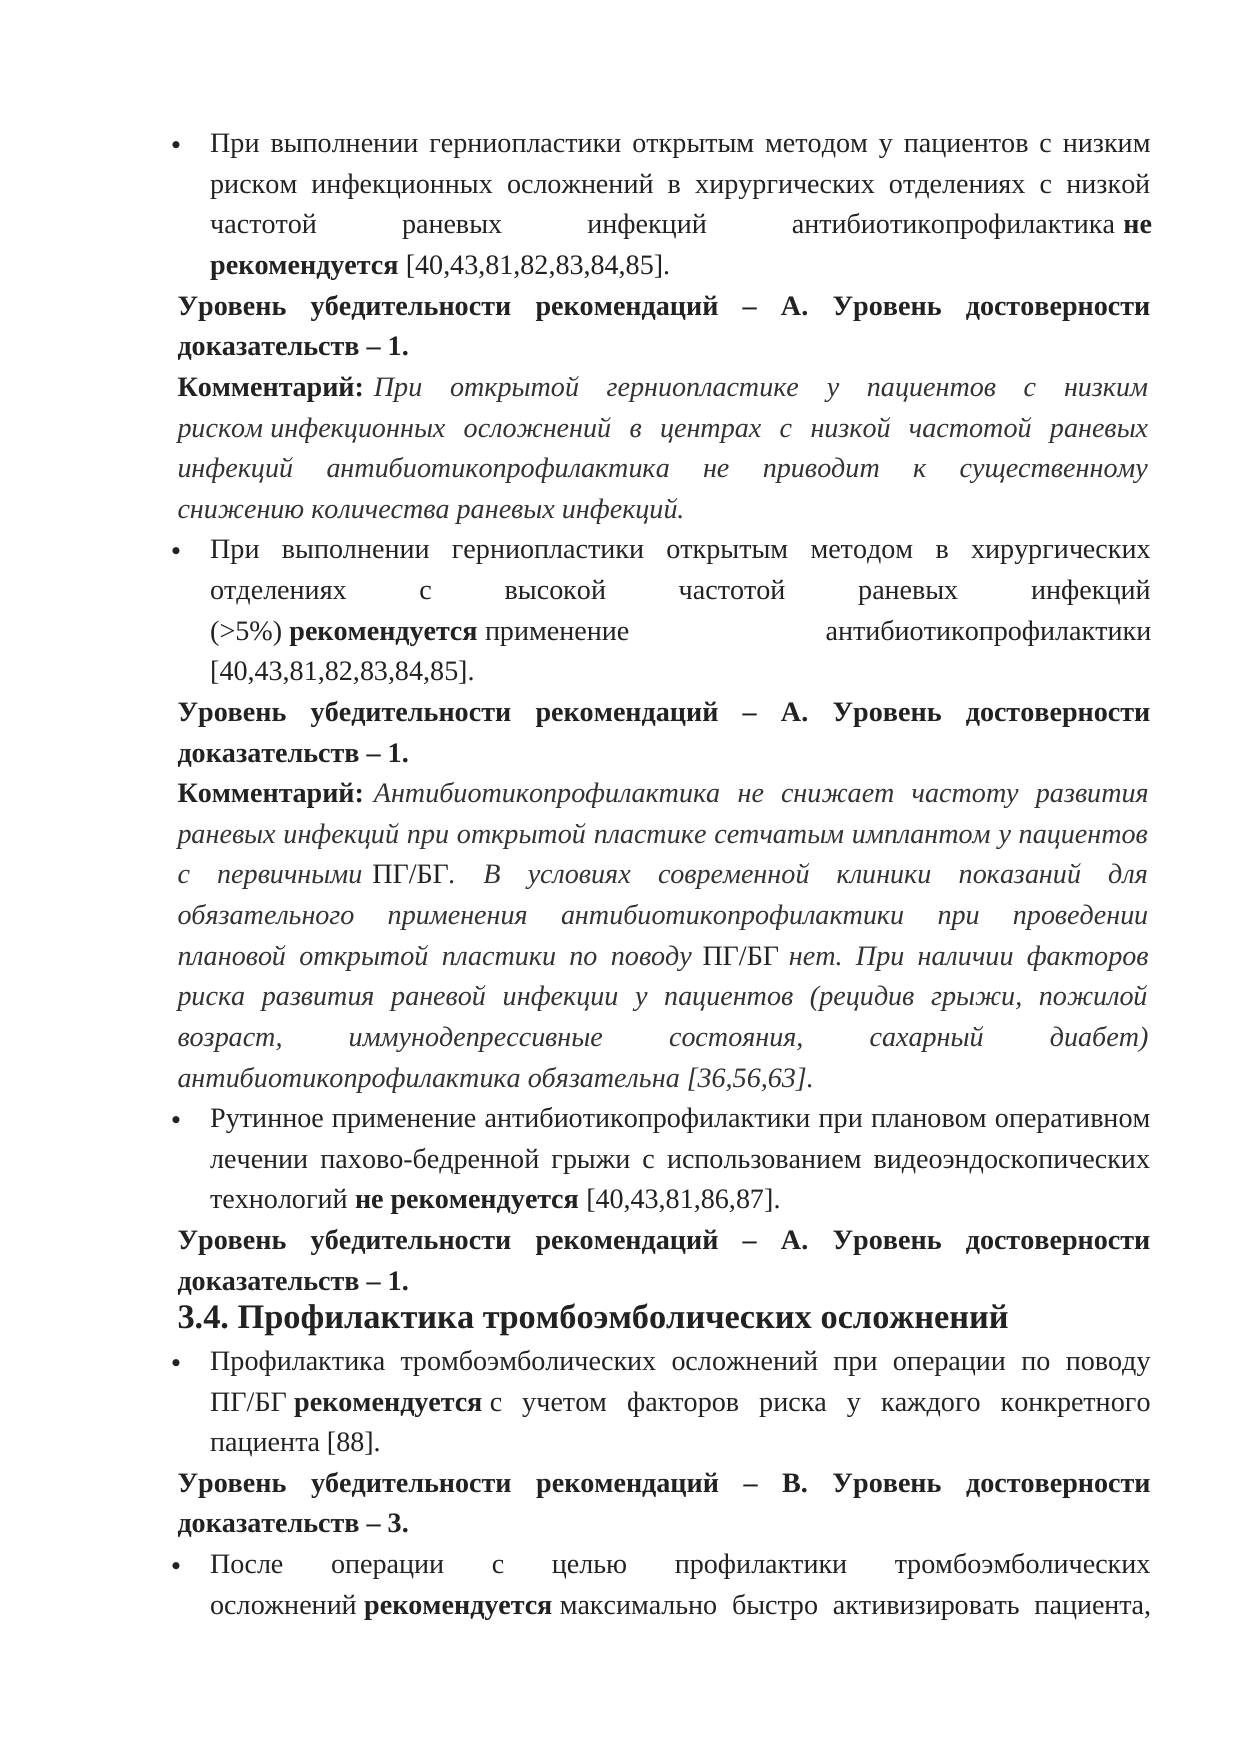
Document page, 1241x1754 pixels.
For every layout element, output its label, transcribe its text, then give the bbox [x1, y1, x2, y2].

text Комментарий: При открытой герниопластике у пациентов с низким риском инфекционных осложнений в центрах с низкой частотой раневых инфекций антибиотикопрофилактика не приводит к существенному снижению количества раневых инфекций. [177, 362, 1152, 524]
text Уровень убедительности рекомендаций – В. Уровень достоверности доказательств – 3. [177, 1458, 1152, 1539]
list При выполнении герниопластики открытым методом в хирургических отделениях с высокой частотой раневых инфекций (>5%) рекомендуется применение антибиотикопрофилактики [40,43,81,82,83,84,85]. [172, 524, 1152, 687]
list Профилактика тромбоэмболических осложнений при операции по поводу ПГ/БГ рекомендуется с учетом факторов риска у каждого конкретного пациента [88]. [172, 1336, 1152, 1458]
text Уровень убедительности рекомендаций – А. Уровень достоверности доказательств – 1. [177, 687, 1152, 768]
list Рутинное применение антибиотикопрофилактики при плановом оперативном лечении пахово-бедренной грыжи с использованием видеоэндоскопических технологий не рекомендуется [40,43,81,86,87]. [172, 1093, 1152, 1215]
list При выполнении герниопластики открытым методом у пациентов с низким риском инфекционных осложнений в хирургических отделениях с низкой частотой раневых инфекций антибиотикопрофилактика не рекомендуется [40,43,81,82,83,84,85]. [172, 118, 1152, 281]
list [172, 1539, 1152, 1620]
text Комментарий: Антибиотикопрофилактика не снижает частоту развития раневых инфекций при открытой пластике сетчатым имплантом у пациентов с первичными ПГ/БГ. В условиях современной клиники показаний для обязательного применения антибиотикопрофилактики при проведении плановой открытой пластики по поводу ПГ/БГ нет. При наличии факторов риска развития раневой инфекции у пациентов (рецидив грыжи, пожилой возраст, иммунодепрессивные состояния, сахарный диабет) антибиотикопрофилактика обязательна [36,56,63]. [177, 768, 1152, 1093]
text Уровень убедительности рекомендаций – А. Уровень достоверности доказательств – 1. [177, 1215, 1152, 1296]
text Уровень убедительности рекомендаций – А. Уровень достоверности доказательств – 1. [177, 281, 1152, 362]
text 3.4. Профилактика тромбоэмболических осложнений [177, 1296, 1152, 1336]
